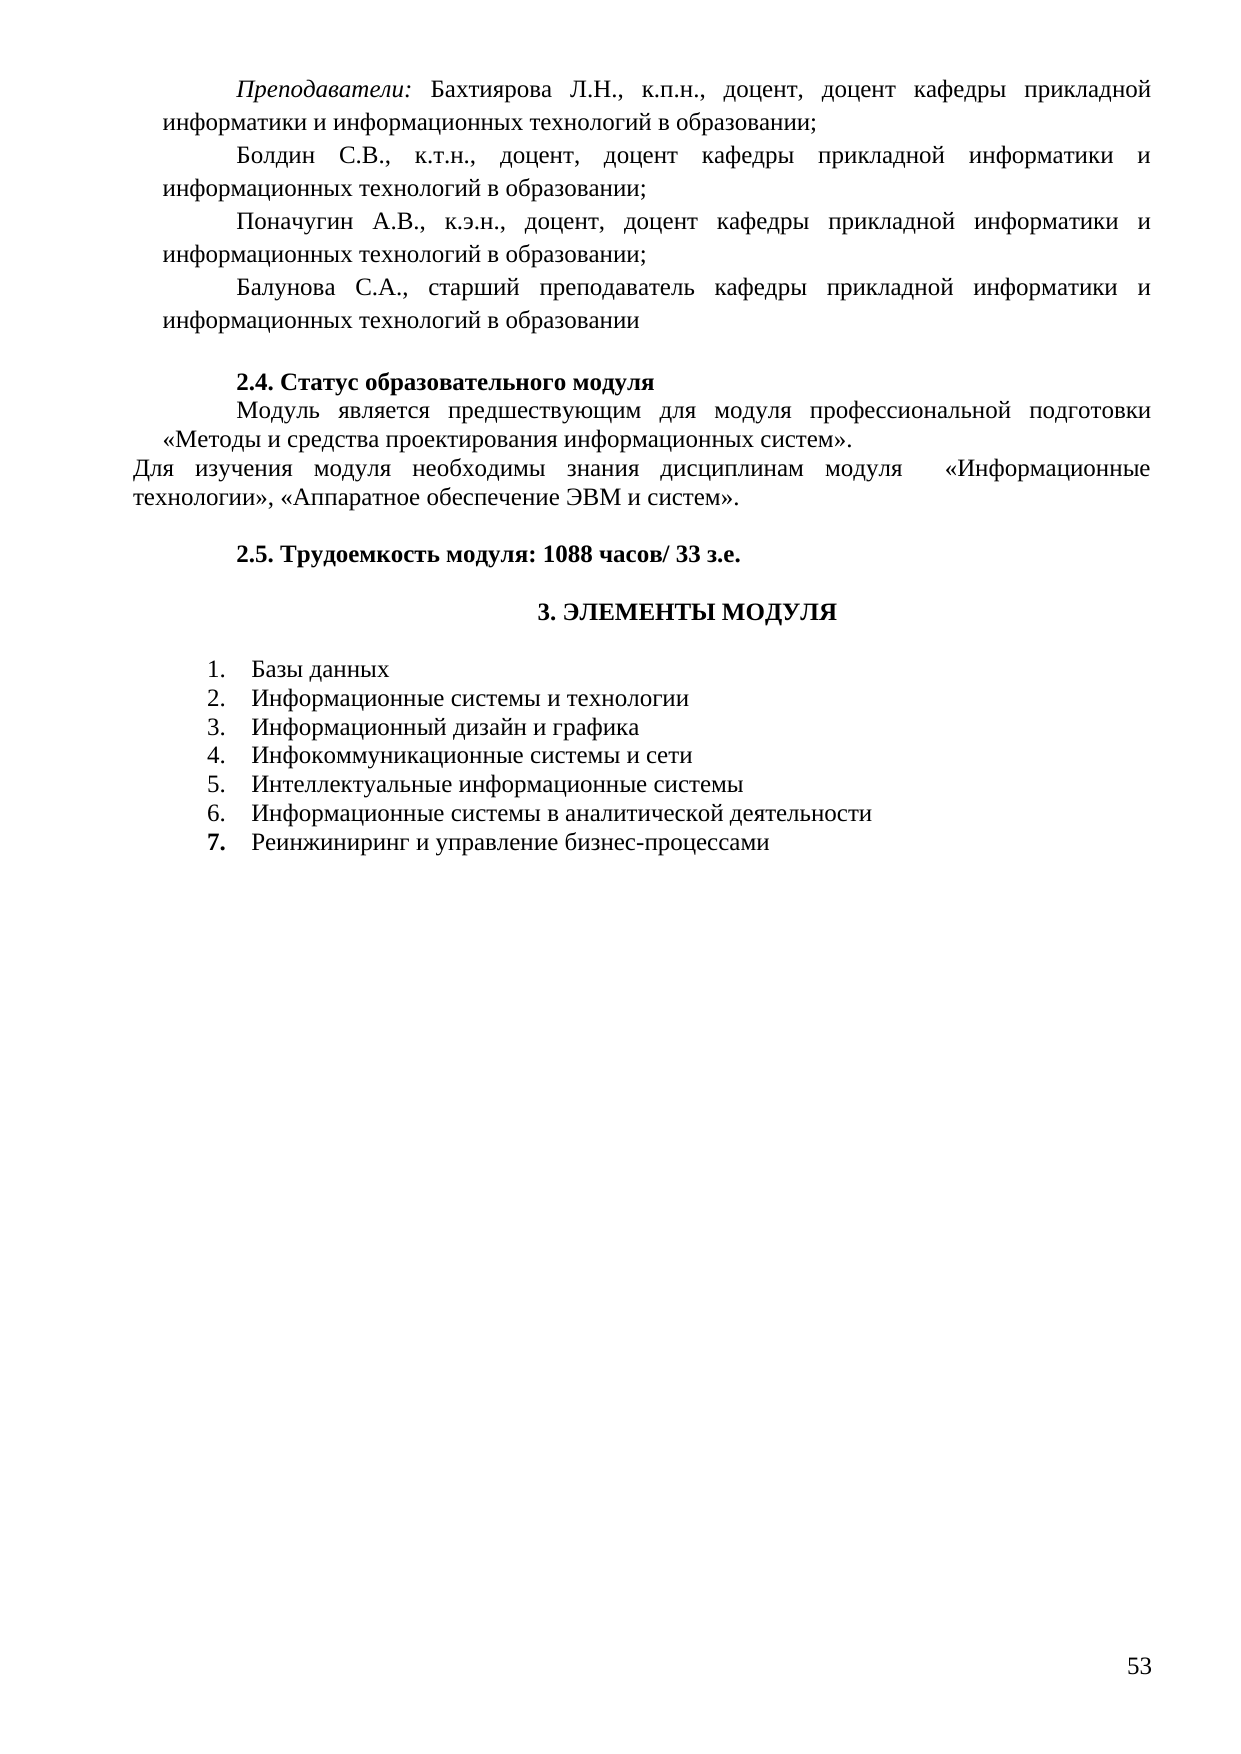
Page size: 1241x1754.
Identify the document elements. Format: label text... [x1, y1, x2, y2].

text 2.5. Трудоемкость модуля: 1088 часов/ 33 з.е. [162, 539, 1138, 568]
list Базы данных [133, 654, 1152, 683]
list Информационный дизайн и графика [133, 712, 1152, 741]
list Информационные системы в аналитической деятельности [133, 798, 1152, 827]
list Интеллектуальные информационные системы [133, 769, 1152, 798]
text 2.4. Статус образовательного модуля [162, 367, 1152, 396]
list Информационные системы и технологии [133, 683, 1152, 712]
list Инфокоммуникационные системы и сети [133, 741, 1152, 769]
text Модуль является предшествующим для модуля профессиональной подготовки «Методы и средства проектирования информационных систем». [162, 396, 1152, 453]
text Балунова С.А., старший преподаватель кафедры прикладной информатики и информационных технологий в образовании [162, 272, 1152, 334]
text Поначугин А.В., к.э.н., доцент, доцент кафедры прикладной информатики и информационных технологий в образовании; [162, 206, 1152, 268]
text Для изучения модуля необходимы знания дисциплинам модуля «Информационные технологии», «Аппаратное обеспечение ЭВМ и систем». [133, 453, 1152, 511]
list Реинжиниринг и управление бизнес-процессами [133, 827, 1152, 856]
text Преподаватели: Бахтиярова Л.Н., к.п.н., доцент, доцент кафедры прикладной информатики и информационных технологий в образовании; [162, 74, 1152, 136]
text 3. ЭЛЕМЕНТЫ МОДУЛЯ [162, 597, 1138, 626]
text Болдин С.В., к.т.н., доцент, доцент кафедры прикладной информатики и информационных технологий в образовании; [162, 140, 1152, 202]
